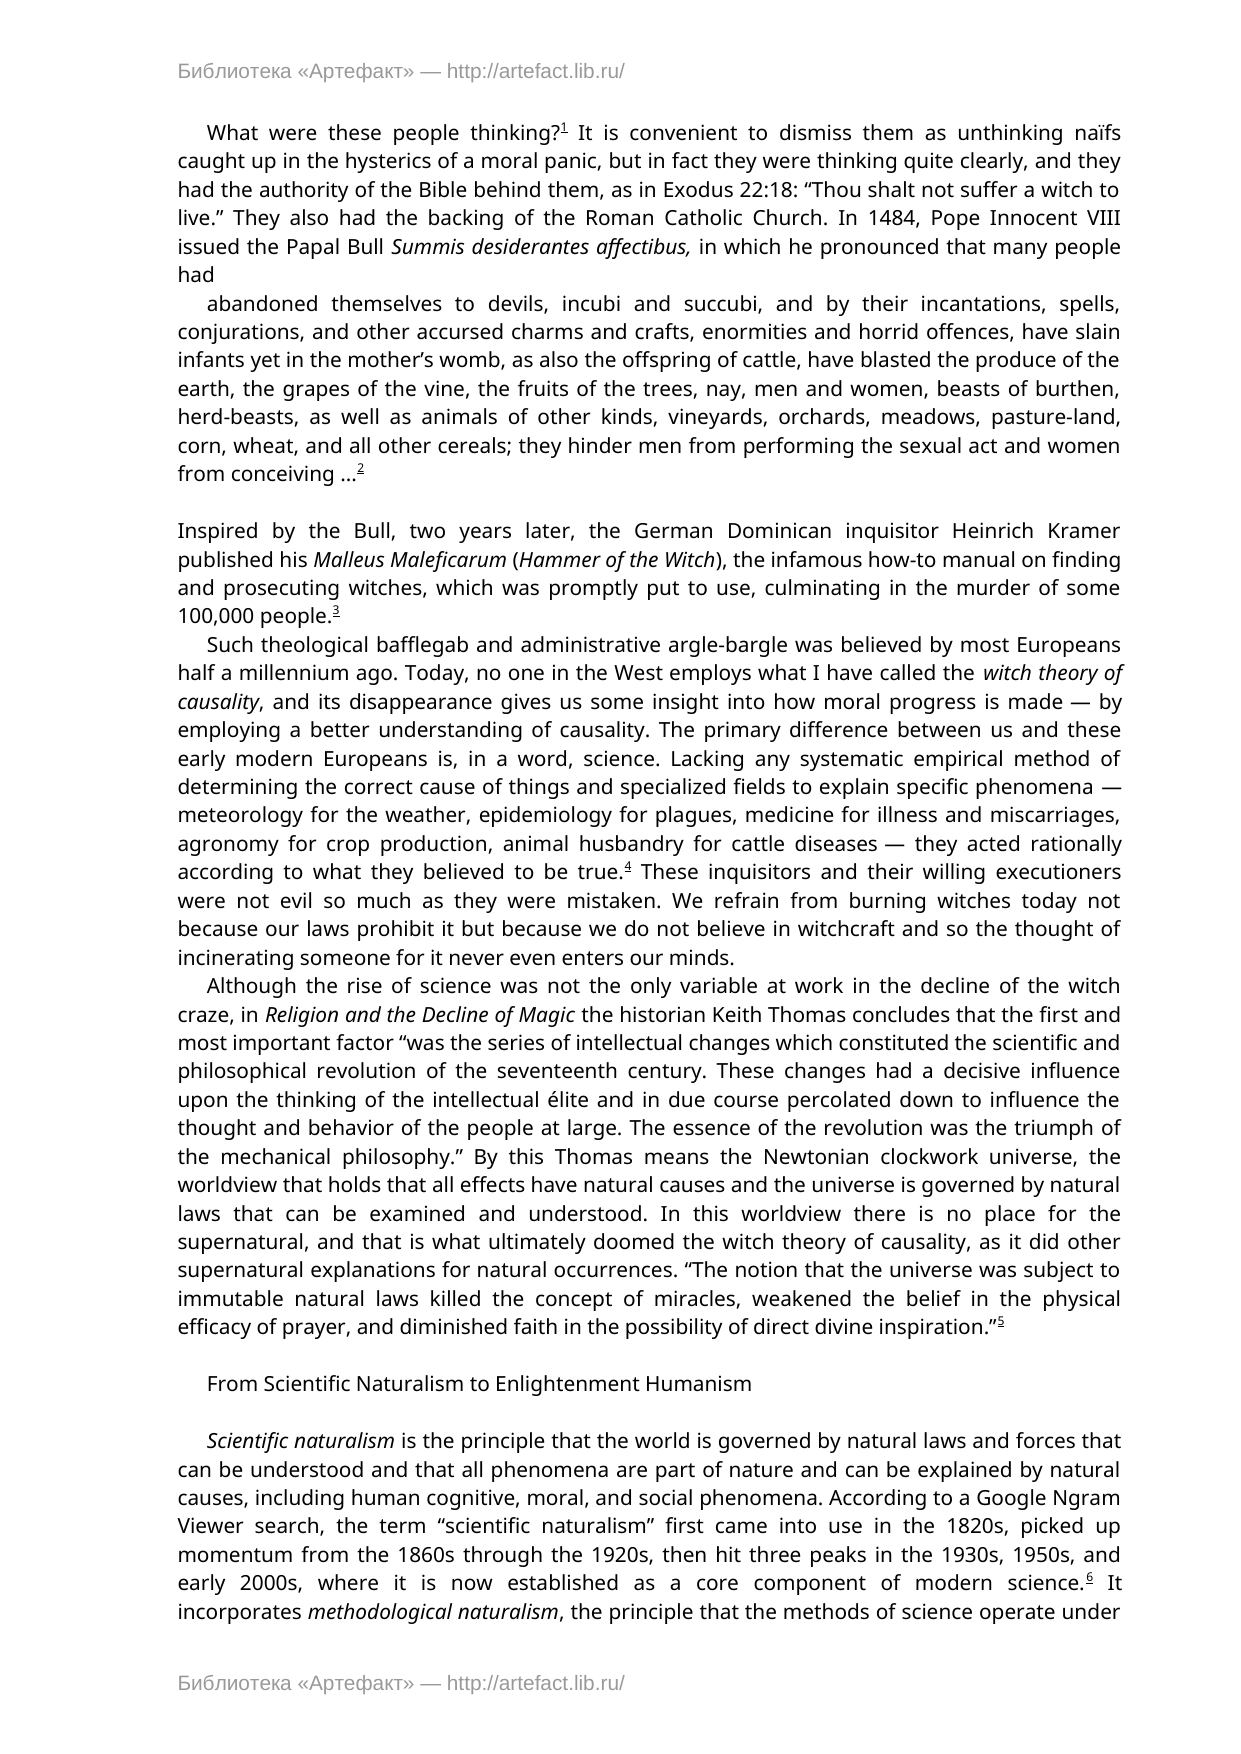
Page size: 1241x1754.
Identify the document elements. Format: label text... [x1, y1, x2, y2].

text abandoned themselves to devils, incubi and succubi, and by their incantations, spells, conjurations, and other accursed charms and crafts, enormities and horrid offences, have slain infants yet in the mother’s womb, as also the offspring of cattle, have blasted the produce of the earth, the grapes of the vine, the fruits of the trees, nay, men and women, beasts of burthen, herd-beasts, as well as animals of other kinds, vineyards, orchards, meadows, pasture-land, corn, wheat, and all other cereals; they hinder men from performing the sexual act and women from conceiving ...2 [177, 289, 1122, 488]
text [177, 1426, 1122, 1625]
text Inspired by the Bull, two years later, the German Dominican inquisitor Heinrich Kramer published his Malleus Maleficarum (Hammer of the Witch), the infamous how-to manual on finding and prosecuting witches, which was promptly put to use, culminating in the murder of some 100,000 people.3 [177, 488, 1122, 630]
text What were these people thinking?1 It is convenient to dismiss them as unthinking naïfs caught up in the hysterics of a moral panic, but in fact they were thinking quite clearly, and they had the authority of the Bible behind them, as in Exodus 22:18: “Thou shalt not suffer a witch to live.” They also had the backing of the Roman Catholic Church. In 1484, Pope Innocent VIII issued the Papal Bull Summis desiderantes affectibus, in which he pronounced that many people had [177, 118, 1122, 289]
text Although the rise of science was not the only variable at work in the decline of the witch craze, in Religion and the Decline of Magic the historian Keith Thomas concludes that the first and most important factor “was the series of intellectual changes which constituted the scientific and philosophical revolution of the seventeenth century. These changes had a decisive influence upon the thinking of the intellectual élite and in due course percolated down to influence the thought and behavior of the people at large. The essence of the revolution was the triumph of the mechanical philosophy.” By this Thomas means the Newtonian clockwork universe, the worldview that holds that all effects have natural causes and the universe is governed by natural laws that can be examined and understood. In this worldview there is no place for the supernatural, and that is what ultimately doomed the witch theory of causality, as it did other supernatural explanations for natural occurrences. “The notion that the universe was subject to immutable natural laws killed the concept of miracles, weakened the belief in the physical efficacy of prayer, and diminished faith in the possibility of direct divine inspiration.”5 [177, 971, 1122, 1341]
subtitle From Scientific Naturalism to Enlightenment Humanism [177, 1369, 1122, 1398]
text Such theological bafflegab and administrative argle-bargle was believed by most Europeans half a millennium ago. Today, no one in the West employs what I have called the witch theory of causality, and its disappearance gives us some insight into how moral progress is made — by employing a better understanding of causality. The primary difference between us and these early modern Europeans is, in a word, science. Lacking any systematic empirical method of determining the correct cause of things and specialized fields to explain specific phenomena — meteorology for the weather, epidemiology for plagues, medicine for illness and miscarriages, agronomy for crop production, animal husbandry for cattle diseases — they acted rationally according to what they believed to be true.4 These inquisitors and their willing executioners were not evil so much as they were mistaken. We refrain from burning witches today not because our laws prohibit it but because we do not believe in witchcraft and so the thought of incinerating someone for it never even enters our minds. [177, 630, 1122, 971]
